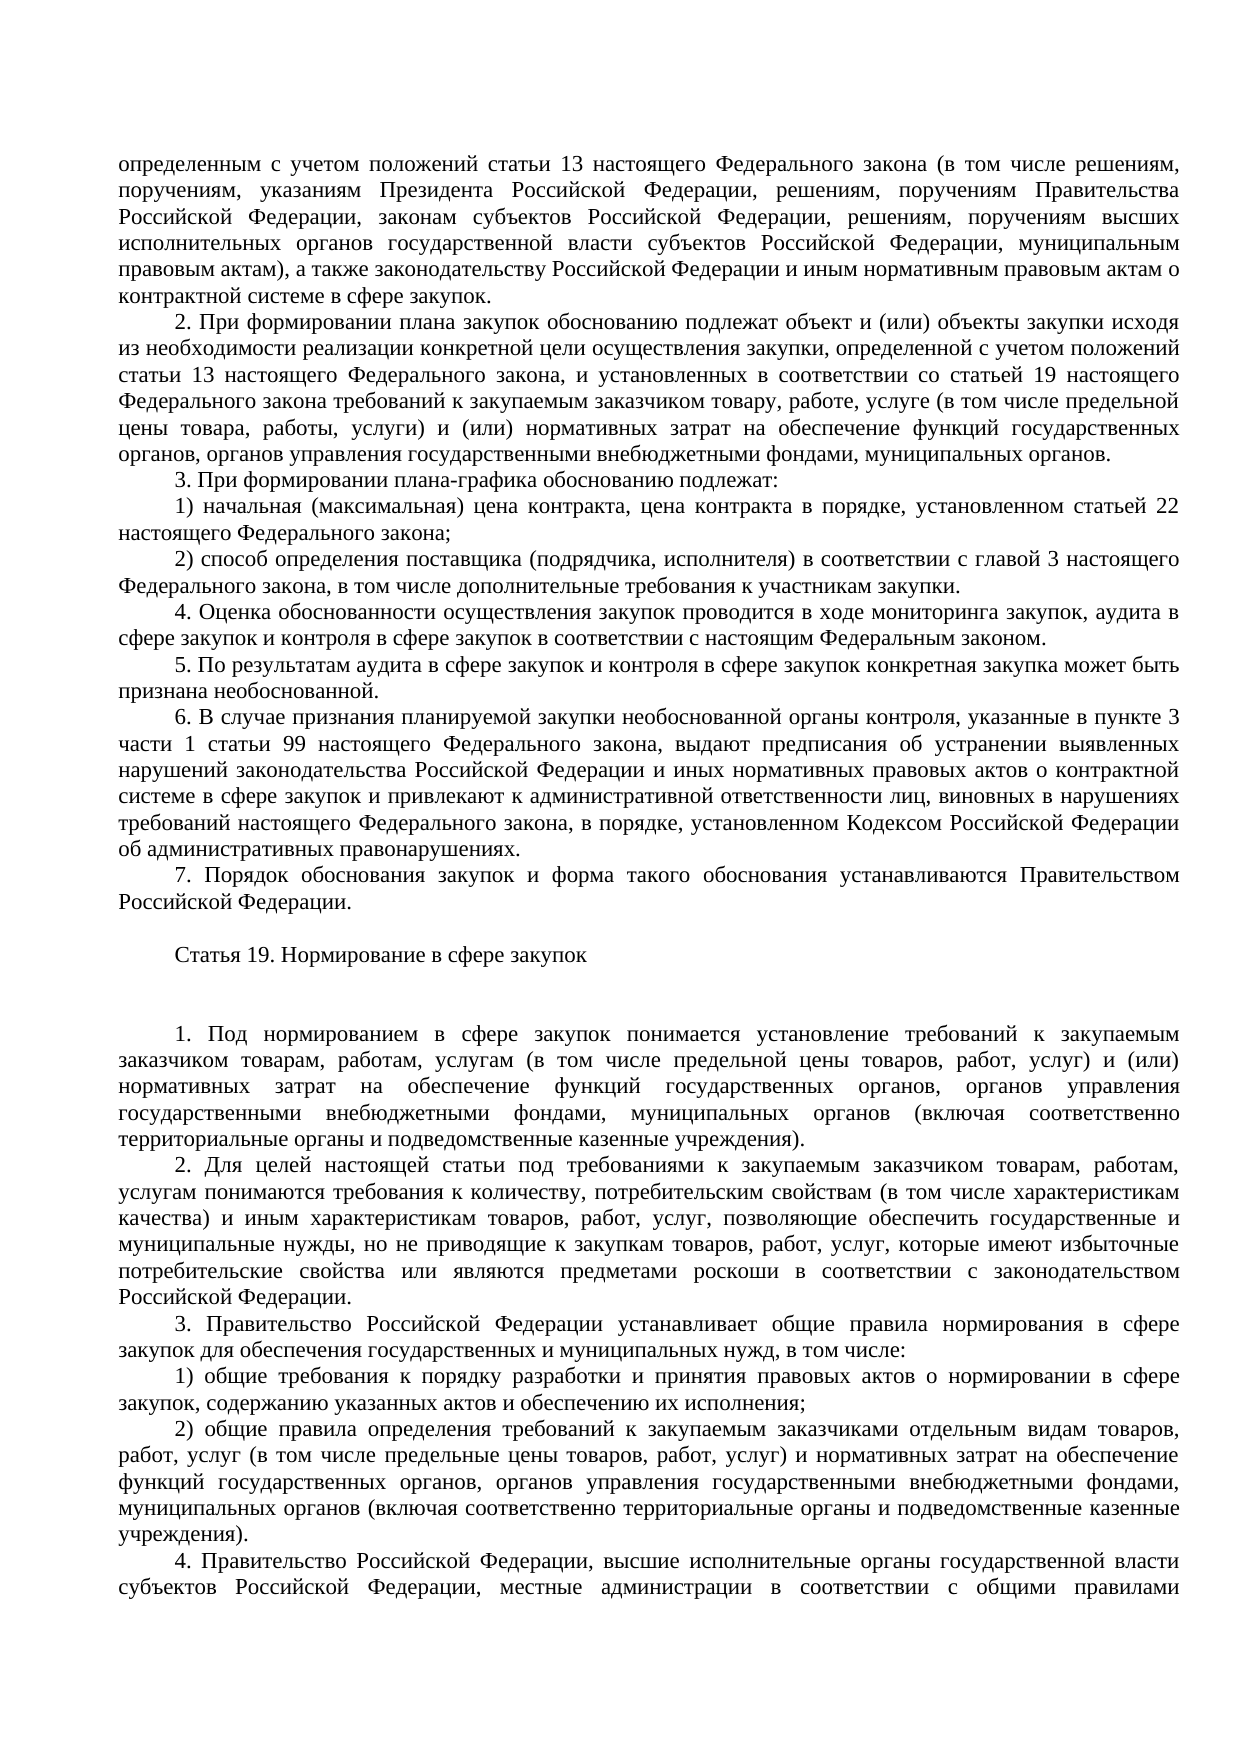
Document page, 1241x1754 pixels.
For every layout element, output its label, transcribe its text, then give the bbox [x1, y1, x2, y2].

text 2. При формировании плана закупок обоснованию подлежат объект и (или) объекты закупки исходя из необходимости реализации конкретной цели осуществления закупки, определенной с учетом положений статьи 13 настоящего Федерального закона, и установленных в соответствии со статьей 19 настоящего Федерального закона требований к закупаемым заказчиком товару, работе, услуге (в том числе предельной цены товара, работы, услуги) и (или) нормативных затрат на обеспечение функций государственных органов, органов управления государственными внебюджетными фондами, муниципальных органов. [118, 308, 1181, 466]
text 6. В случае признания планируемой закупки необоснованной органы контроля, указанные в пункте 3 части 1 статьи 99 настоящего Федерального закона, выдают предписания об устранении выявленных нарушений законодательства Российской Федерации и иных нормативных правовых актов о контрактной системе в сфере закупок и привлекают к административной ответственности лиц, виновных в нарушениях требований настоящего Федерального закона, в порядке, установленном Кодексом Российской Федерации об административных правонарушениях. [118, 703, 1181, 862]
text 2) общие правила определения требований к закупаемым заказчиками отдельным видам товаров, работ, услуг (в том числе предельные цены товаров, работ, услуг) и нормативных затрат на обеспечение функций государственных органов, органов управления государственными внебюджетными фондами, муниципальных органов (включая соответственно территориальные органы и подведомственные казенные учреждения). [118, 1415, 1181, 1547]
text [118, 150, 1181, 308]
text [118, 1547, 1181, 1599]
text 7. Порядок обоснования закупок и форма такого обоснования устанавливаются Правительством Российской Федерации. [118, 862, 1181, 914]
text 5. По результатам аудита в сфере закупок и контроля в сфере закупок конкретная закупка может быть признана необоснованной. [118, 651, 1181, 703]
text 3. Правительство Российской Федерации устанавливает общие правила нормирования в сфере закупок для обеспечения государственных и муниципальных нужд, в том числе: [118, 1309, 1181, 1362]
text 2. Для целей настоящей статьи под требованиями к закупаемым заказчиком товарам, работам, услугам понимаются требования к количеству, потребительским свойствам (в том числе характеристикам качества) и иным характеристикам товаров, работ, услуг, позволяющие обеспечить государственные и муниципальные нужды, но не приводящие к закупкам товаров, работ, услуг, которые имеют избыточные потребительские свойства или являются предметами роскоши в соответствии с законодательством Российской Федерации. [118, 1151, 1181, 1309]
text 1) начальная (максимальная) цена контракта, цена контракта в порядке, установленном статьей 22 настоящего Федерального закона; [118, 493, 1181, 545]
text 3. При формировании плана-графика обоснованию подлежат: [118, 466, 1181, 493]
text 1) общие требования к порядку разработки и принятия правовых актов о нормировании в сфере закупок, содержанию указанных актов и обеспечению их исполнения; [118, 1362, 1181, 1415]
text 1. Под нормированием в сфере закупок понимается установление требований к закупаемым заказчиком товарам, работам, услугам (в том числе предельной цены товаров, работ, услуг) и (или) нормативных затрат на обеспечение функций государственных органов, органов управления государственными внебюджетными фондами, муниципальных органов (включая соответственно территориальные органы и подведомственные казенные учреждения). [118, 1020, 1181, 1151]
text 4. Оценка обоснованности осуществления закупок проводится в ходе мониторинга закупок, аудита в сфере закупок и контроля в сфере закупок в соответствии с настоящим Федеральным законом. [118, 598, 1181, 651]
text 2) способ определения поставщика (подрядчика, исполнителя) в соответствии с главой 3 настоящего Федерального закона, в том числе дополнительные требования к участникам закупки. [118, 545, 1181, 598]
text Статья 19. Нормирование в сфере закупок [118, 941, 1181, 967]
